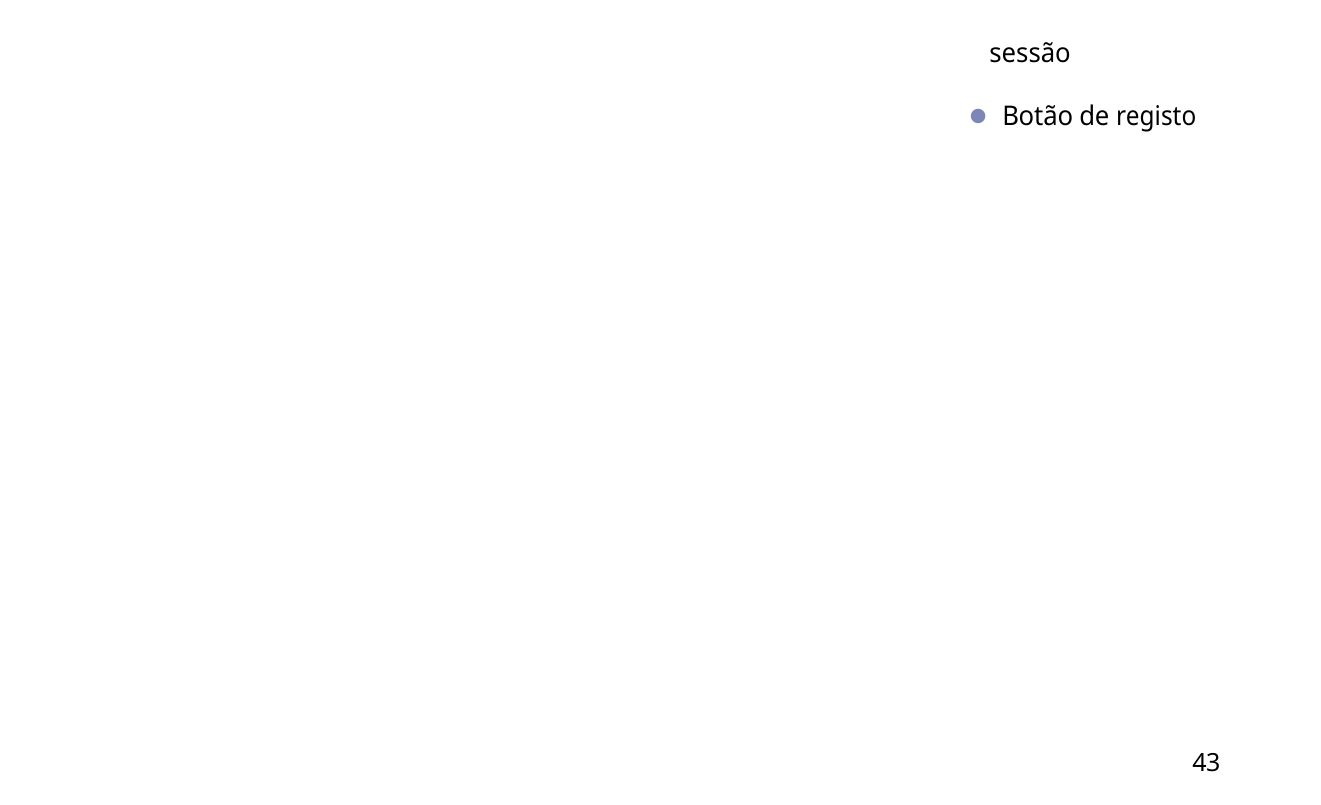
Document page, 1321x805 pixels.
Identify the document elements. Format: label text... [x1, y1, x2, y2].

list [969, 33, 1258, 70]
list Botão de registo [969, 96, 1258, 133]
